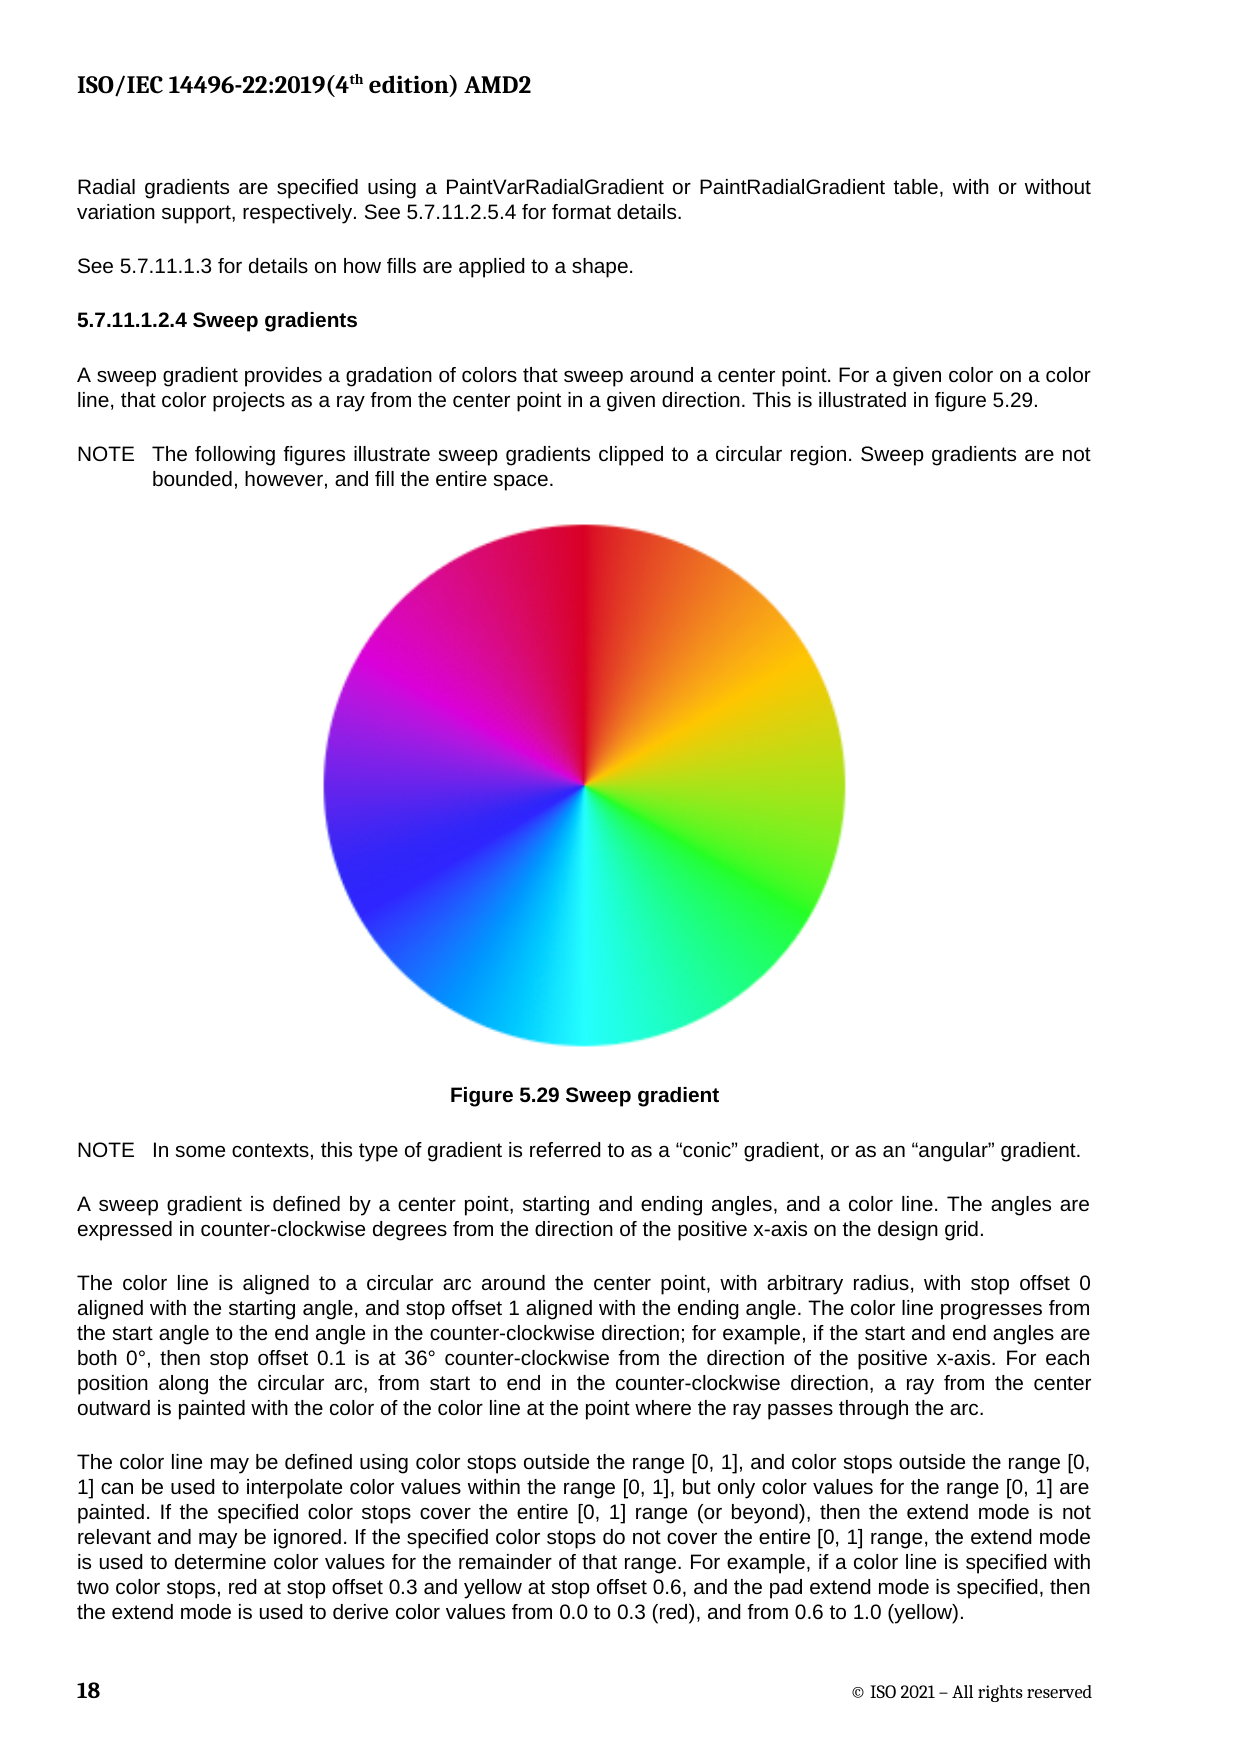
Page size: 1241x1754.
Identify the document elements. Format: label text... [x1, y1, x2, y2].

text 5.7.11.1.2.4 Sweep gradients [77, 307, 1092, 332]
text The color line may be defined using color stops outside the range [0, 1], and color stops outside the range [0, 1] can be used to interpolate color values within the range [0, 1], but only color values for the range [0, 1] are painted. If the specified color stops cover the entire [0, 1] range (or beyond), then the extend mode is not relevant and may be ignored. If the specified color stops do not cover the entire [0, 1] range, the extend mode is used to determine color values for the remainder of that range. For example, if a color line is specified with two color stops, red at stop offset 0.3 and yellow at stop offset 0.6, and the pad extend mode is specified, then the extend mode is used to derive color values from 0.0 to 0.3 (red), and from 0.6 to 1.0 (yellow). [77, 1449, 1092, 1624]
text See 5.7.11.1.3 for details on how fills are applied to a shape. [77, 253, 1092, 278]
text NOTE The following figures illustrate sweep gradients clipped to a circular region. Sweep gradients are not bounded, however, and fill the entire space. [77, 441, 1092, 491]
text The color line is aligned to a circular arc around the center point, with arbitrary radius, with stop offset 0 aligned with the starting angle, and stop offset 1 aligned with the ending angle. The color line progresses from the start angle to the end angle in the counter-clockwise direction; for example, if the start and end angles are both 0°, then stop offset 0.1 is at 36° counter-clockwise from the direction of the positive x-axis. For each position along the circular arc, from start to end in the counter-clockwise direction, a ray from the center outward is painted with the color of the color line at the point where the ray passes through the arc. [77, 1270, 1092, 1420]
picture [318, 519, 852, 1053]
text A sweep gradient is defined by a center point, starting and ending angles, and a color line. The angles are expressed in counter-clockwise degrees from the direction of the positive x-axis on the design grid. [77, 1191, 1092, 1241]
text NOTE In some contexts, this type of gradient is referred to as a “conic” gradient, or as an “angular” gradient. [77, 1136, 1092, 1161]
text A sweep gradient provides a gradation of colors that sweep around a center point. For a given color on a color line, that color projects as a ray from the center point in a given direction. This is illustrated in figure 5.29. [77, 361, 1092, 411]
text Figure 5.29 Sweep gradient [77, 1082, 1092, 1107]
text Radial gradients are specified using a PaintVarRadialGradient or PaintRadialGradient table, with or without variation support, respectively. See 5.7.11.2.5.4 for format details. [77, 174, 1092, 224]
